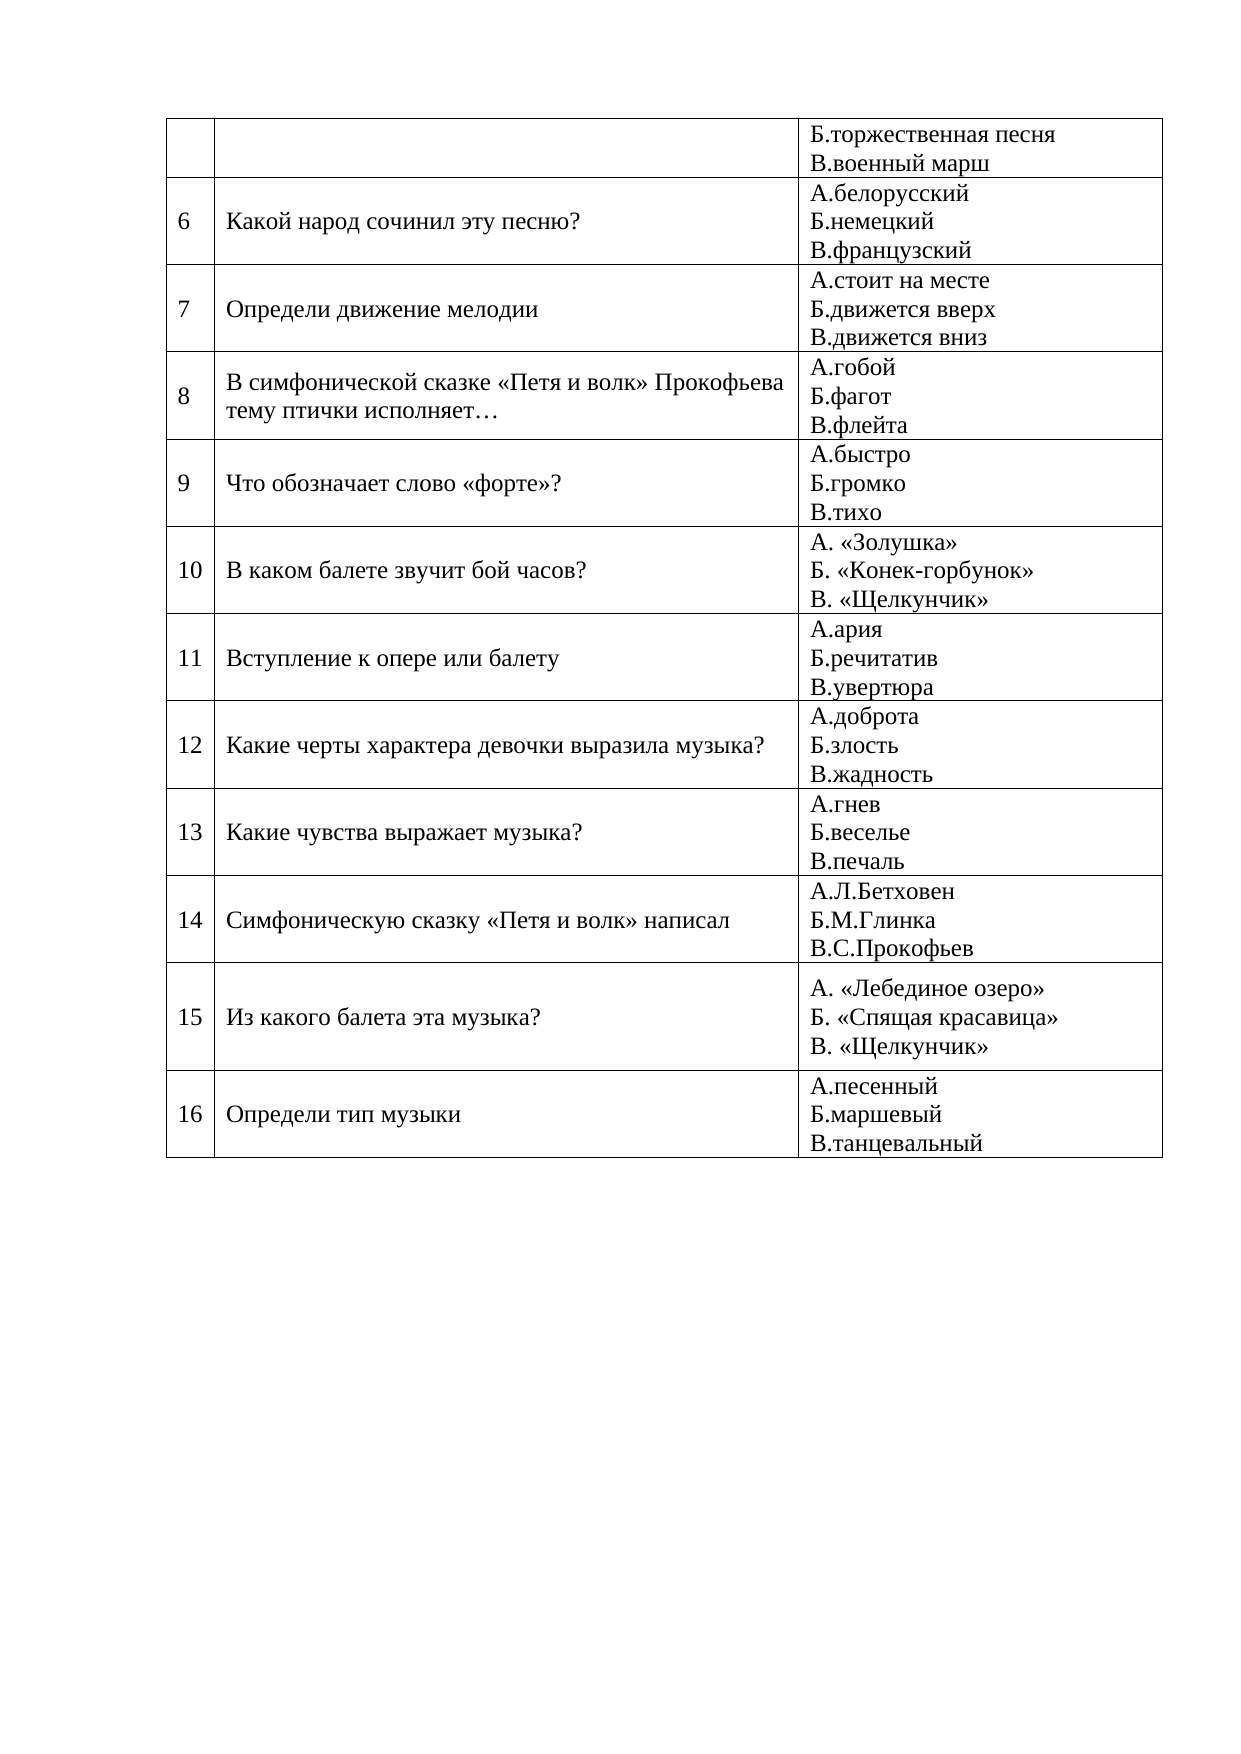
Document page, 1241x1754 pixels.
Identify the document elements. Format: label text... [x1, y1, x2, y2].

table_cell А.гнев Б.веселье В.печаль [799, 789, 1162, 875]
table_cell А.доброта Б.злость В.жадность [799, 701, 1162, 788]
table_cell Определи тип музыки [215, 1071, 798, 1157]
table_cell А.песенный Б.маршевый В.танцевальный [799, 1071, 1162, 1157]
table_cell 7 [167, 265, 214, 351]
table_cell 15 [167, 963, 214, 1070]
table_cell Симфоническую сказку «Петя и волк» написал [215, 876, 798, 962]
table_cell В каком балете звучит бой часов? [215, 527, 798, 613]
table_cell Определи движение мелодии [215, 265, 798, 351]
table_cell А.гобой Б.фагот В.флейта [799, 352, 1162, 438]
table_cell Из какого балета эта музыка? [215, 963, 798, 1070]
table_cell Какие чувства выражает музыка? [215, 789, 798, 875]
table_cell Какой народ сочинил эту песню? [215, 178, 798, 264]
table_cell 8 [167, 352, 214, 438]
table_cell А.стоит на месте Б.движется вверх В.движется вниз [799, 265, 1162, 351]
table_cell А.белорусский Б.немецкий В.французский [799, 178, 1162, 264]
table_cell А.быстро Б.громко В.тихо [799, 440, 1162, 526]
table_cell Какие черты характера девочки выразила музыка? [215, 701, 798, 788]
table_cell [799, 119, 1162, 177]
table_cell 10 [167, 527, 214, 613]
table_cell 9 [167, 440, 214, 526]
table_cell 11 [167, 614, 214, 700]
table_cell 13 [167, 789, 214, 875]
table_cell 12 [167, 701, 214, 788]
table_cell 5 [167, 119, 214, 177]
table_cell Что обозначает слово «форте»? [215, 440, 798, 526]
table_cell А. «Лебединое озеро» Б. «Спящая красавица» В. «Щелкунчик» [799, 963, 1162, 1070]
table_cell 14 [167, 876, 214, 962]
table_cell А.Л.Бетховен Б.М.Глинка В.С.Прокофьев [799, 876, 1162, 962]
table_cell 6 [167, 178, 214, 264]
table_cell Вступление к опере или балету [215, 614, 798, 700]
table_cell А.ария Б.речитатив В.увертюра [799, 614, 1162, 700]
table_cell В симфонической сказке «Петя и волк» Прокофьева тему птички исполняет… [215, 352, 798, 438]
table_cell 16 [167, 1071, 214, 1157]
table_cell А. «Золушка» Б. «Конек-горбунок» В. «Щелкунчик» [799, 527, 1162, 613]
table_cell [215, 119, 798, 177]
